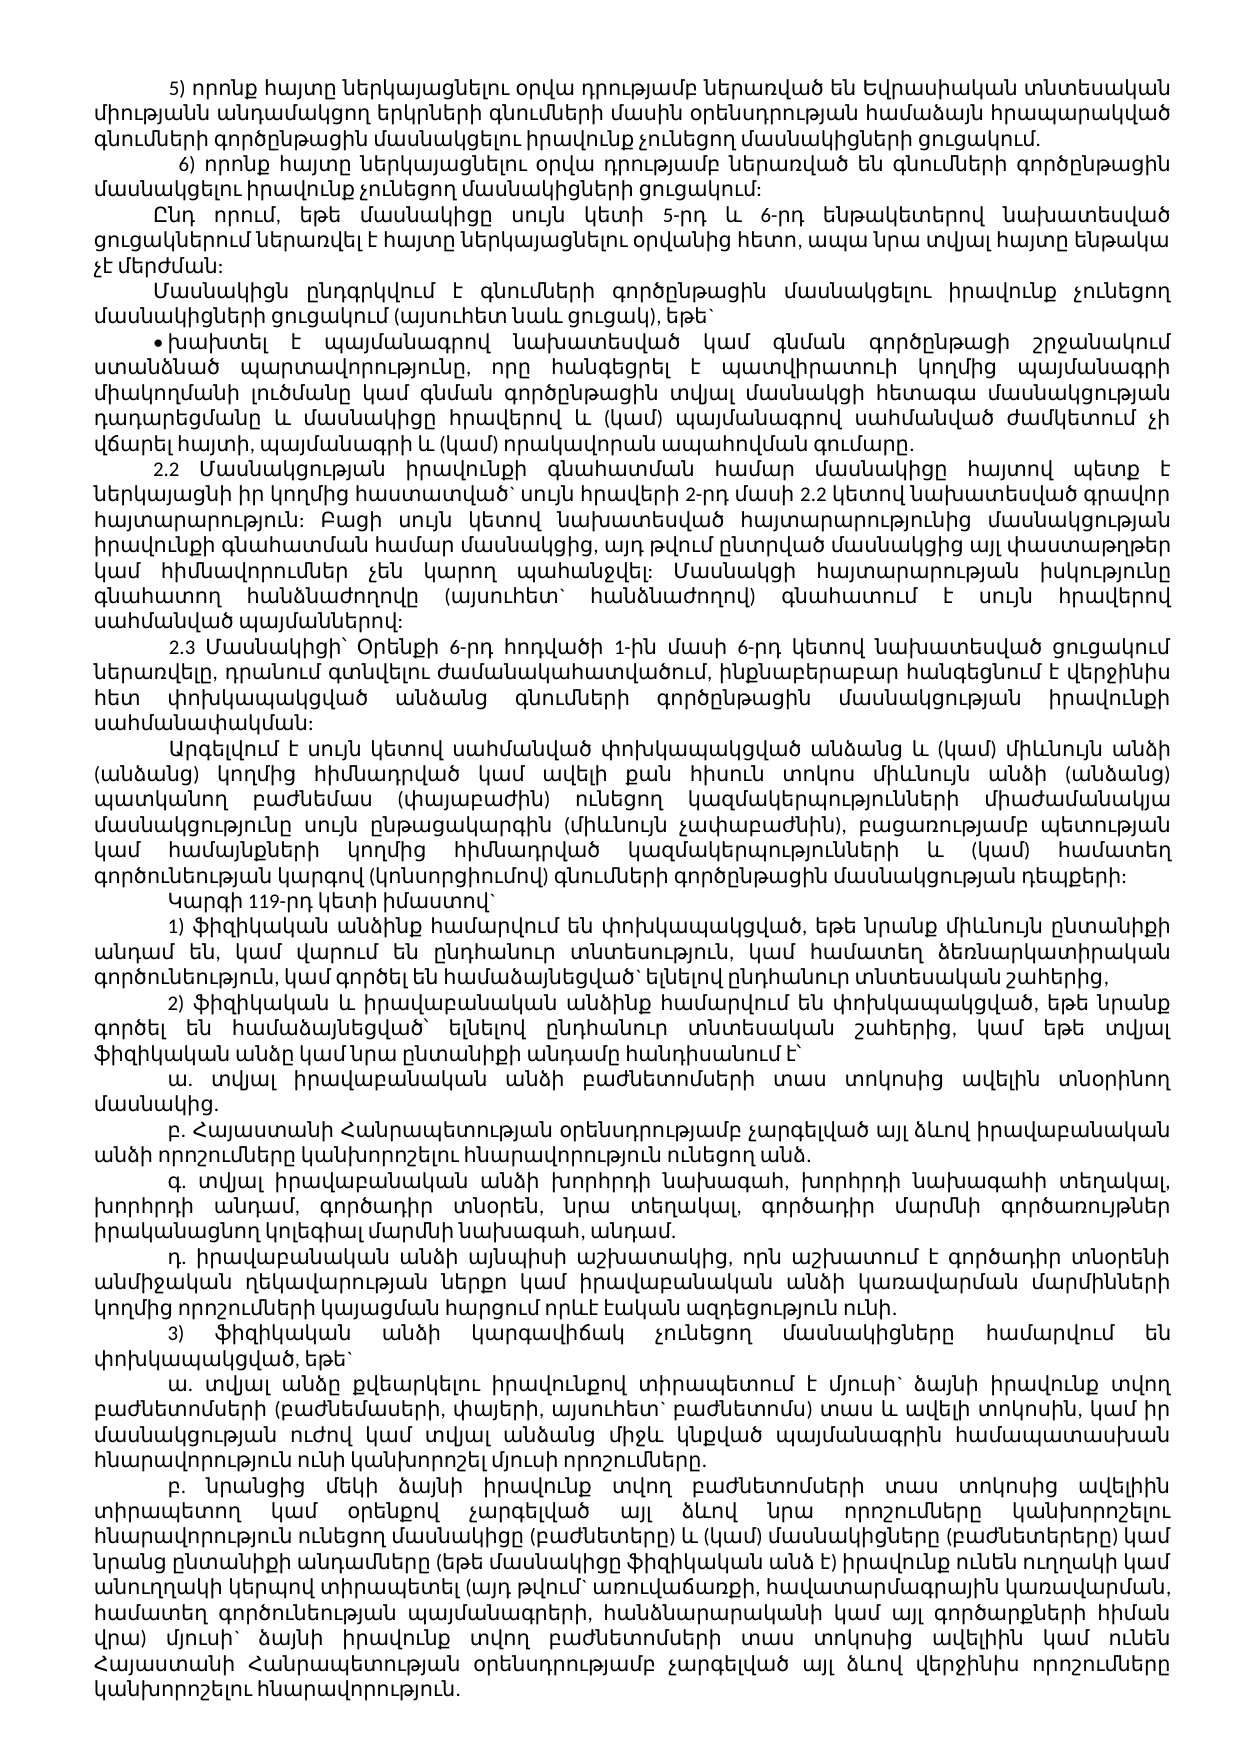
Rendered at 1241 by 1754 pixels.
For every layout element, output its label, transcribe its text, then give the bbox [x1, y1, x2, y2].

text 2.3 Մասնակիցի՝ Օրենքի 6-րդ հոդվածի 1-ին մասի 6-րդ կետով նախատեսված ցուցակում ներառվելը, դրանում գտնվելու ժամանակահատվածում, ինքնաբերաբար հանգեցնում է վերջինիս հետ փոխկապակցված անձանց գնումների գործընթացին մասնակցության իրավունքի սահմանափակման: [94, 634, 1171, 736]
text 6) որոնք հայտը ներկայացնելու օրվա դրությամբ ներառված են գնումների գործընթացին մասնակցելու իրավունք չունեցող մասնակիցների ցուցակում: [94, 151, 1171, 202]
text 2) ֆիզիկական և իրավաբանական անձինք համարվում են փոխկապակցված, եթե նրանք գործել են համաձայնեցված՝ ելնելով ընդհանուր տնտեսական շահերից, կամ եթե տվյալ ֆիզիկական անձը կամ նրա ընտանիքի անդամը հանդիսանում է՝ [94, 990, 1171, 1066]
text ա. տվյալ իրավաբանական անձի բաժնետոմսերի տաս տոկոսից ավելին տնօրինող մասնակից. [94, 1066, 1171, 1117]
text դ. իրավաբանական անձի այնպիսի աշխատակից, որն աշխատում է գործադիր տնօրենի անմիջական ղեկավարության ներքո կամ իրավաբանական անձի կառավարման մարմինների կողմից որոշումների կայացման հարցում որևէ էական ազդեցություն ունի. [94, 1244, 1171, 1320]
text Կարգի 119-րդ կետի իմաստով` [94, 888, 1171, 914]
text ա. տվյալ անձը քվեարկելու իրավունքով տիրապետում է մյուսի` ձայնի իրավունք տվող բաժնետոմսերի (բաժնեմասերի, փայերի, այսուհետ` բաժնետոմս) տաս և ավելի տոկոսին, կամ իր մասնակցության ուժով կամ տվյալ անձանց միջև կնքված պայմանագրին համապատասխան հնարավորություն ունի կանխորոշել մյուսի որոշումները. [94, 1371, 1171, 1473]
text 2.2 Մասնակցության իրավունքի գնահատման համար մասնակիցը հայտով պետք է ներկայացնի իր կողմից հաստատված` սույն հրավերի 2-րդ մասի 2.2 կետով նախատեսված գրավոր հայտարարություն: Բացի սույն կետով նախատեսված հայտարարությունից մասնակցության իրավունքի գնահատման համար մասնակցից, այդ թվում ընտրված մասնակցից այլ փաստաթղթեր կամ հիմնավորումներ չեն կարող պահանջվել: Մասնակցի հայտարարության իսկությունը գնահատող հանձնաժողովը (այսուհետ` հանձնաժողով) գնահատում է սույն հրավերով սահմանված պայմաններով: [94, 456, 1171, 634]
text Մասնակիցն ընդգրկվում է գնումների գործընթացին մասնակցելու իրավունք չունեցող մասնակիցների ցուցակում (այսուհետ նաև ցուցակ), եթե` [94, 278, 1171, 329]
text գ. տվյալ իրավաբանական անձի խորհրդի նախագահ, խորհրդի նախագահի տեղակալ, խորհրդի անդամ, գործադիր տնօրեն, նրա տեղակալ, գործադիր մարմնի գործառույթներ իրականացնող կոլեգիալ մարմնի նախագահ, անդամ. [94, 1168, 1171, 1244]
text • խախտել է պայմանագրով նախատեսված կամ գնման գործընթացի շրջանակում ստանձնած պարտավորությունը, որը հանգեցրել է պատվիրատուի կողմից պայմանագրի միակողմանի լուծմանը կամ գնման գործընթացին տվյալ մասնակցի հետագա մասնակցության դադարեցմանը և մասնակիցը հրավերով և (կամ) պայմանագրով սահմանված ժամկետում չի վճարել հայտի, պայմանագրի և (կամ) որակավորան ապահովման գումարը. [94, 329, 1171, 456]
text 1) ֆիզիկական անձինք համարվում են փոխկապակցված, եթե նրանք միևնույն ընտանիքի անդամ են, կամ վարում են ընդհանուր տնտեսություն, կամ համատեղ ձեռնարկատիրական գործունեություն, կամ գործել են համաձայնեցված` ելնելով ընդհանուր տնտեսական շահերից, [94, 914, 1171, 990]
text բ. նրանցից մեկի ձայնի իրավունք տվող բաժնետոմսերի տաս տոկոսից ավելիին տիրապետող կամ օրենքով չարգելված այլ ձևով նրա որոշումները կանխորոշելու հնարավորություն ունեցող մասնակիցը (բաժնետերը) և (կամ) մասնակիցները (բաժնետերերը) կամ նրանց ընտանիքի անդամները (եթե մասնակիցը ֆիզիկական անձ է) իրավունք ունեն ուղղակի կամ անուղղակի կերպով տիրապետել (այդ թվում` առուվաճառքի, հավատարմագրային կառավարման, համատեղ գործունեության պայմանագրերի, հանձնարարականի կամ այլ գործարքների հիման վրա) մյուսի` ձայնի իրավունք տվող բաժնետոմսերի տաս տոկոսից ավելիին կամ ունեն Հայաստանի Հանրապետության օրենսդրությամբ չարգելված այլ ձևով վերջինիս որոշումները կանխորոշելու հնարավորություն. [94, 1473, 1171, 1702]
text 5) որոնք հայտը ներկայացնելու օրվա դրությամբ ներառված են Եվրասիական տնտեսական միությանն անդամակցող երկրների գնումների մասին օրենսդրության համաձայն հրապարակված գնումների գործընթացին մասնակցելու իրավունք չունեցող մասնակիցների ցուցակում. [94, 75, 1171, 151]
text Ընդ որում, եթե մասնակիցը սույն կետի 5-րդ և 6-րդ ենթակետերով նախատեսված ցուցակներում ներառվել է հայտը ներկայացնելու օրվանից հետո, ապա նրա տվյալ հայտը ենթակա չէ մերժման: [94, 202, 1171, 278]
text 3) ֆիզիկական անձի կարգավիճակ չունեցող մասնակիցները համարվում են փոխկապակցված, եթե` [94, 1320, 1171, 1371]
text բ. Հայաստանի Հանրապետության օրենսդրությամբ չարգելված այլ ձևով իրավաբանական անձի որոշումները կանխորոշելու հնարավորություն ունեցող անձ. [94, 1117, 1171, 1168]
text Արգելվում է սույն կետով սահմանված փոխկապակցված անձանց և (կամ) միևնույն անձի (անձանց) կողմից հիմնադրված կամ ավելի քան հիսուն տոկոս միևնույն անձի (անձանց) պատկանող բաժնեմաս (փայաբաժին) ունեցող կազմակերպությունների միաժամանակյա մասնակցությունը սույն ընթացակարգին (միևնույն չափաբաժնին), բացառությամբ պետության կամ համայնքների կողմից հիմնադրված կազմակերպությունների և (կամ) համատեղ գործունեության կարգով (կոնսորցիումով) գնումների գործընթացին մասնակցության դեպքերի: [94, 736, 1171, 888]
